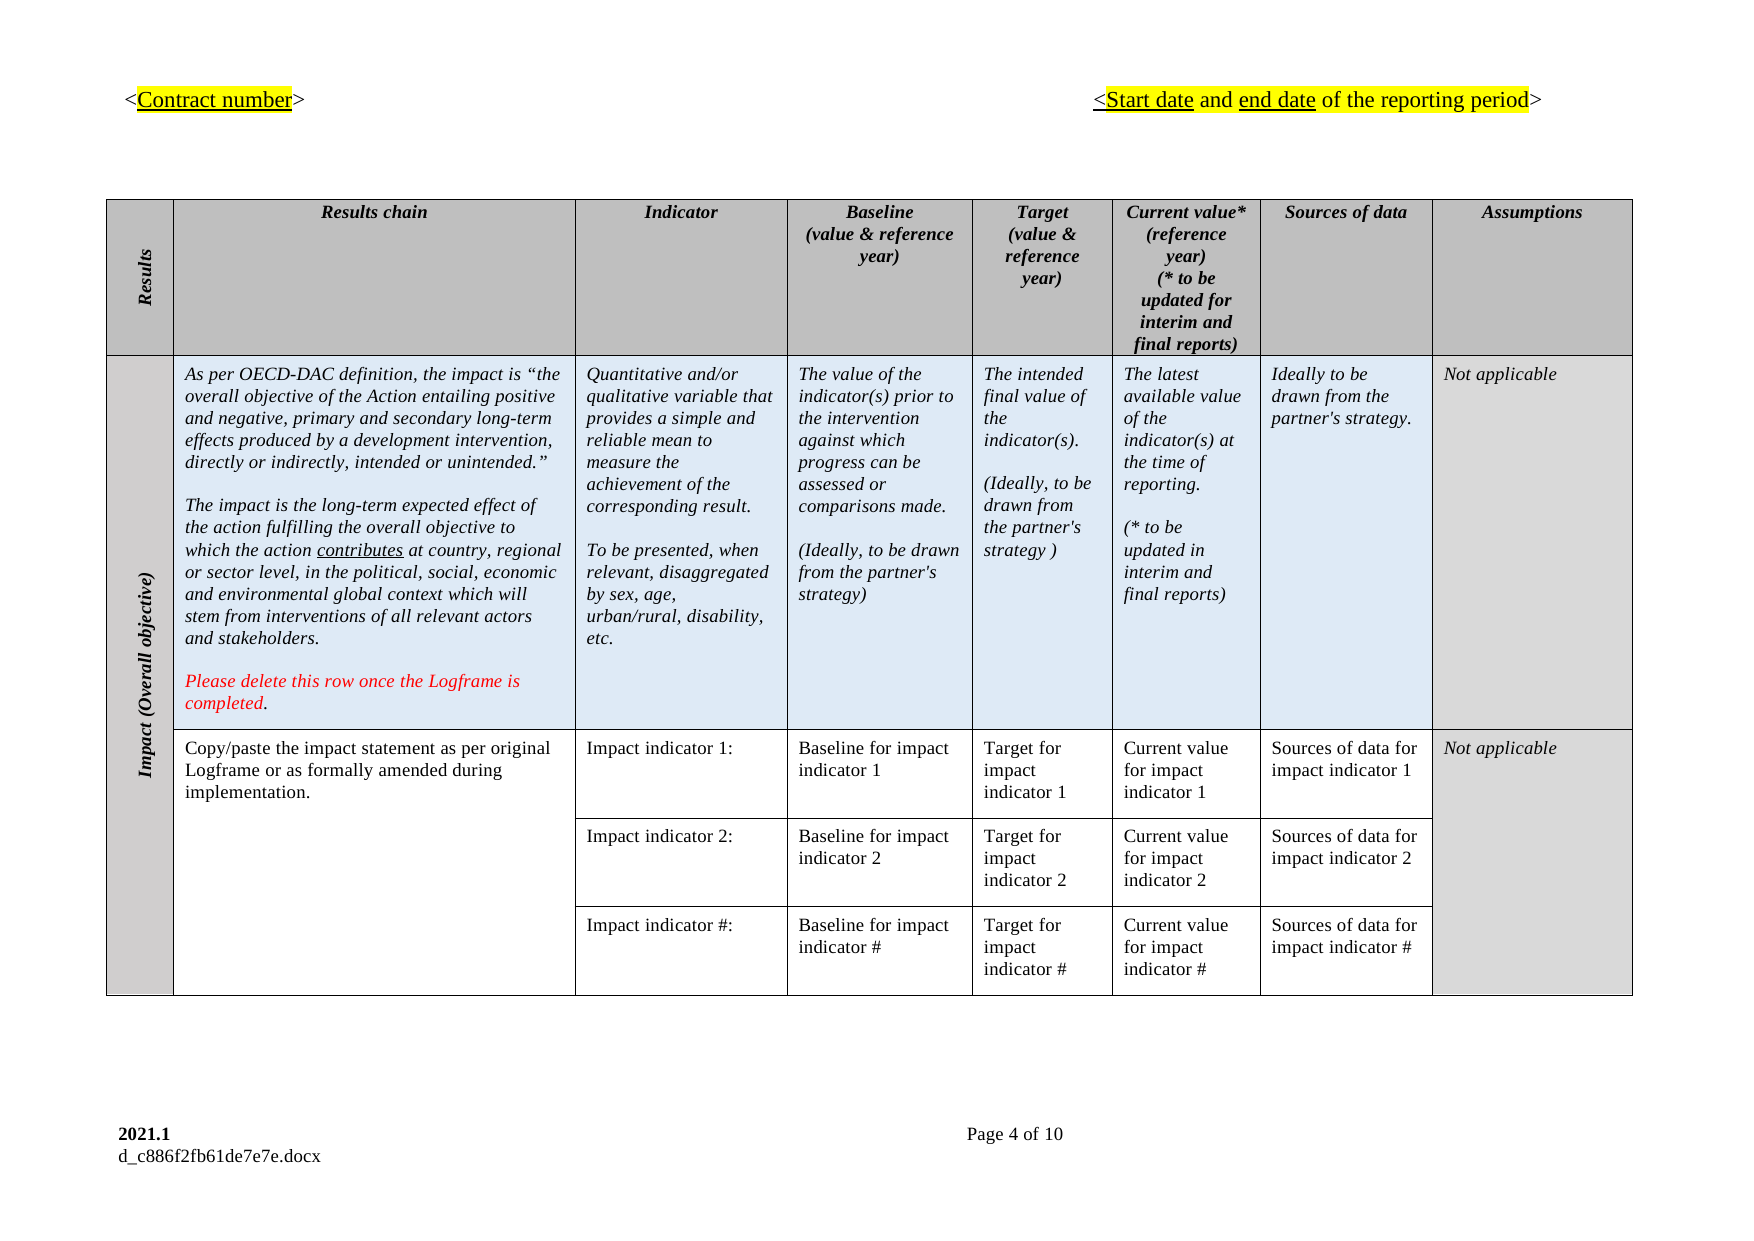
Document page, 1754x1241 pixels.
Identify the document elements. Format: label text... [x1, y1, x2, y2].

table_cell As per OECD-DAC definition, the impact is “the overall objective of the Action entailing positive and negative, primary and secondary long-term effects produced by a development intervention, directly or indirectly, intended or unintended.” The impact is the long-term expected effect of the action fulfilling the overall objective to which the action contributes at country, regional or sector level, in the political, social, economic and environmental global context which will stem from interventions of all relevant actors and stakeholders. Please delete this row once the Logframe is completed. [174, 356, 575, 729]
table_cell Impact indicator #: [576, 907, 787, 994]
table_cell Current value for impact indicator 2 [1113, 819, 1260, 906]
table_cell Baseline for impact indicator 1 [788, 730, 972, 817]
table_header Current value* (reference year) (* to be updated for interim and final reports) [1113, 200, 1260, 355]
table_cell Ideally to be drawn from the partner's strategy. [1261, 356, 1432, 729]
table_cell Target for impact indicator 2 [973, 819, 1112, 906]
table_header Indicator [576, 200, 787, 355]
table_cell Sources of data for impact indicator # [1261, 907, 1432, 994]
table_cell Current value for impact indicator 1 [1113, 730, 1260, 817]
table_header Target (value & reference year) [973, 200, 1112, 355]
table_cell Impact (Overall objective) [107, 356, 173, 994]
table_header Assumptions [1433, 200, 1632, 355]
table_cell Impact indicator 1: [576, 730, 787, 817]
table_cell Not applicable [1433, 356, 1632, 729]
table_cell Baseline for impact indicator # [788, 907, 972, 994]
table_cell Quantitative and/or qualitative variable that provides a simple and reliable mean to measure the achievement of the corresponding result. To be presented, when relevant, disaggregated by sex, age, urban/rural, disability, etc. [576, 356, 787, 729]
table_cell Target for impact indicator # [973, 907, 1112, 994]
table_cell Baseline for impact indicator 2 [788, 819, 972, 906]
table_cell Impact indicator 2: [576, 819, 787, 906]
table_cell The intended final value of the indicator(s). (Ideally, to be drawn from the partner's strategy ) [973, 356, 1112, 729]
table_header Results [107, 200, 173, 355]
table_cell Sources of data for impact indicator 1 [1261, 730, 1432, 817]
table_header Baseline (value & reference year) [788, 200, 972, 355]
table_cell Sources of data for impact indicator 2 [1261, 819, 1432, 906]
table_header Results chain [174, 200, 575, 355]
table_cell Target for impact indicator 1 [973, 730, 1112, 817]
table_cell Not applicable [1433, 730, 1632, 994]
table_header Sources of data [1261, 200, 1432, 355]
table_cell Current value for impact indicator # [1113, 907, 1260, 994]
table_cell The value of the indicator(s) prior to the intervention against which progress can be assessed or comparisons made. (Ideally, to be drawn from the partner's strategy) [788, 356, 972, 729]
table_cell Copy/paste the impact statement as per original Logframe or as formally amended during implementation. [174, 730, 575, 994]
table_cell The latest available value of the indicator(s) at the time of reporting. (* to be updated in interim and final reports) [1113, 356, 1260, 729]
